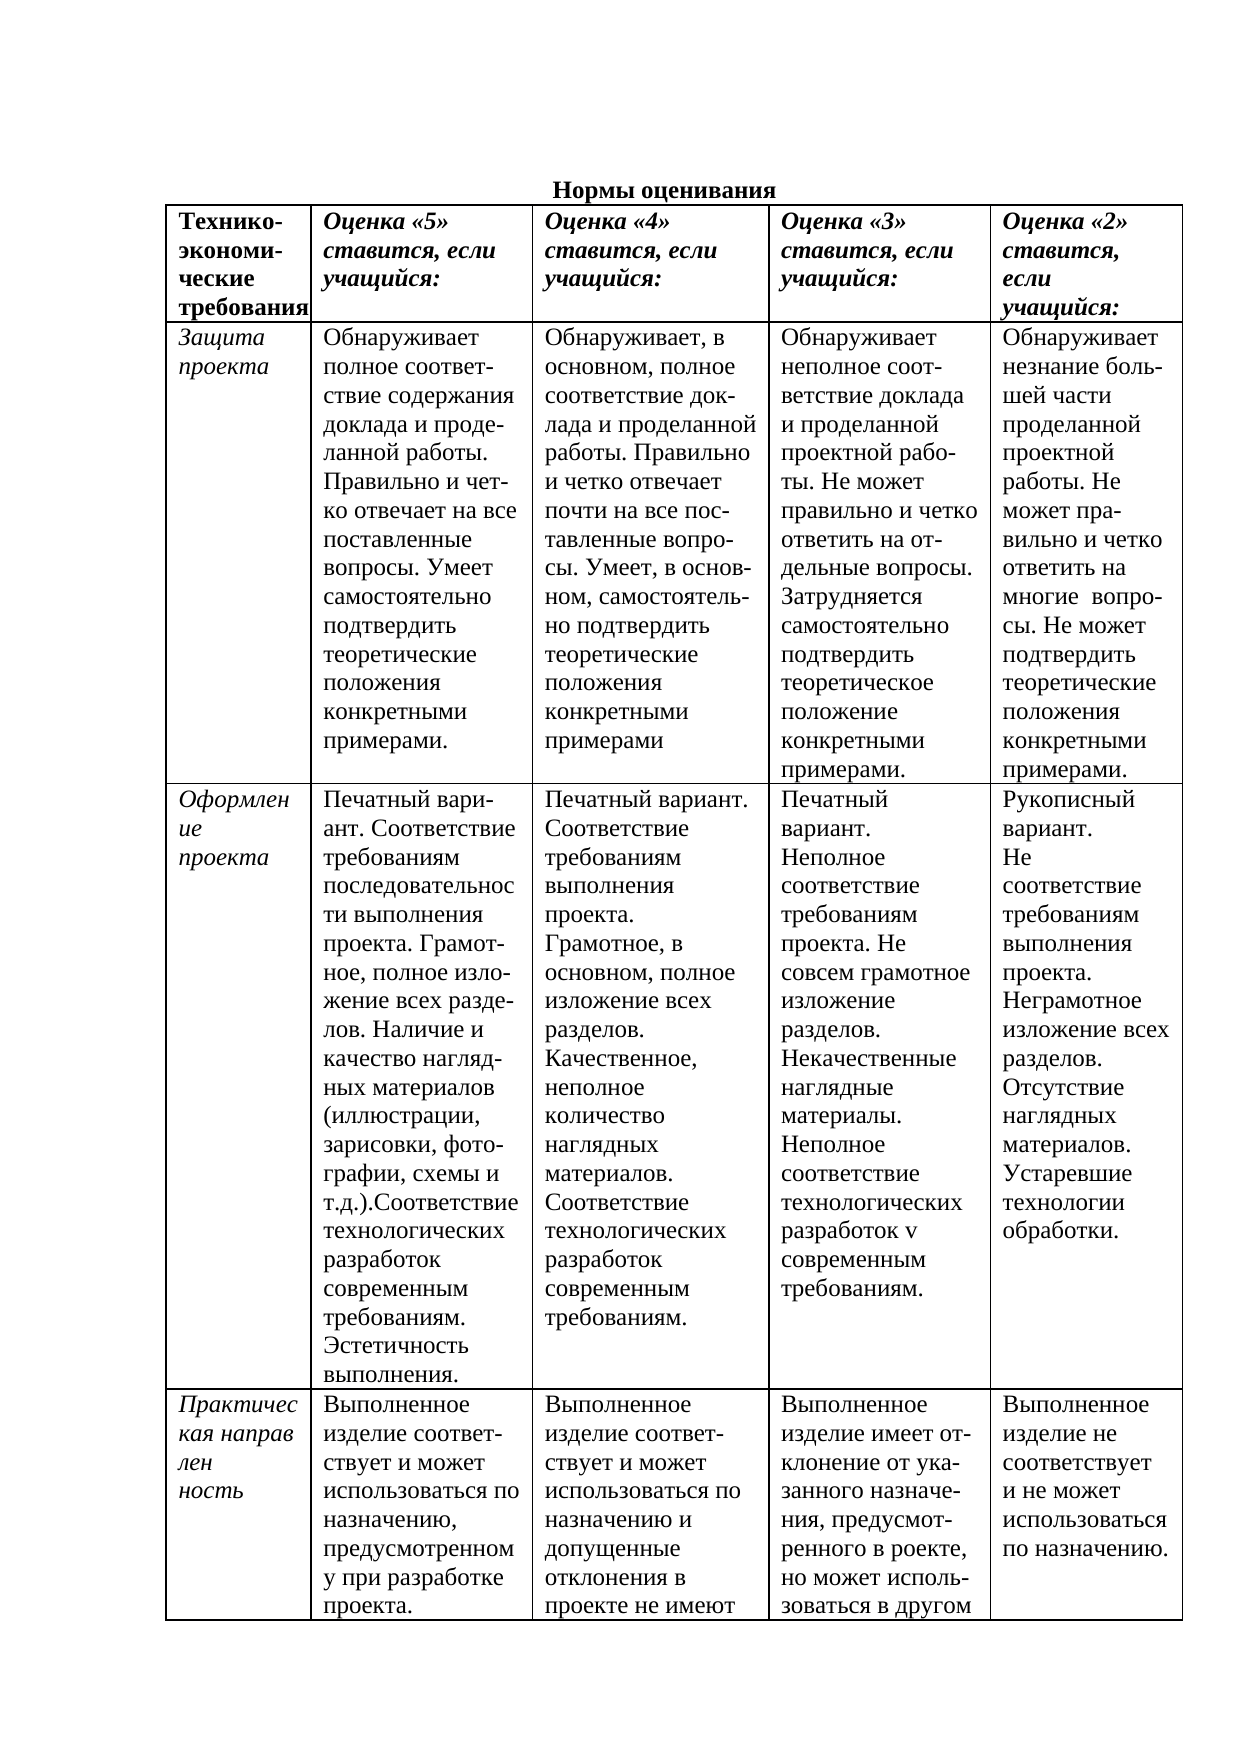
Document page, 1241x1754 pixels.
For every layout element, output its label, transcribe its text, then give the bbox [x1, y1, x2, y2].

table_cell Обнаруживает полное соответ-ствие содержания доклада и проде-ланной работы. Правильно и чет-ко отвечает на все поставленные вопросы. Умеет самостоятельно подтвердить теоретические положения конкретными примерами. [312, 323, 532, 782]
table_cell Обнаруживает неполное соот-ветствие доклада и проделанной проектной рабо-ты. Не может правильно и четко ответить на от-дельные вопросы. Затрудняется самостоятельно подтвердить теоретическое положение конкретными примерами. [770, 323, 990, 782]
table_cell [312, 1390, 532, 1619]
table_cell Печатный вариант. Соответствие требованиям выполнения проекта. Грамотное, в основном, полное изложение всех разделов. Качественное, неполное количество наглядных материалов. Соответствие технологических разработок современным требованиям. [533, 784, 768, 1388]
table_header Оценка «3» ставится, если учащийся: [770, 206, 990, 321]
text Нормы оценивания [177, 176, 1152, 204]
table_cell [770, 1390, 990, 1619]
table_header Технико-экономи-ческие требования [167, 206, 310, 321]
table_header Оценка «2» ставится, если учащийся: [991, 206, 1182, 321]
table_cell Обнаруживает незнание боль-шей части проделанной проектной работы. Не может пра-вильно и четко ответить на многие вопро-сы. Не может подтвердить теоретические положения конкретными примерами. [991, 323, 1182, 782]
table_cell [991, 1390, 1182, 1619]
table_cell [533, 1390, 768, 1619]
table_header Оценка «4» ставится, если учащийся: [533, 206, 768, 321]
table_cell Защита проекта [167, 323, 310, 782]
table_header Оценка «5» ставится, если учащийся: [312, 206, 532, 321]
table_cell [167, 1390, 310, 1619]
table_cell Рукописный вариант. Не соответствие требованиям выполнения проекта. Неграмотное изложение всех разделов. Отсутствие наглядных материалов. Устаревшие технологии обработки. [991, 784, 1182, 1388]
table_cell Печатный вари-ант. Соответствие требованиям последовательности выполнения проекта. Грамот-ное, полное изло-жение всех разде-лов. Наличие и качество нагляд-ных материалов (иллюстрации, зарисовки, фото-графии, схемы и т.д.).Соответствие технологических разработок современным требованиям. Эстетичность выполнения. [312, 784, 532, 1388]
table_cell Обнаруживает, в основном, полное соответствие док-лада и проделанной работы. Правильно и четко отвечает почти на все пос-тавленные вопро-сы. Умеет, в основ-ном, самостоятель-но подтвердить теоретические положения конкретными примерами [533, 323, 768, 782]
table_cell Печатный вариант. Неполное соответствие требованиям проекта. Не совсем грамотное изложение разделов. Некачественные наглядные материалы. Неполное соответствие технологических разработок v современным требованиям. [770, 784, 990, 1388]
table_cell Оформление проекта [167, 784, 310, 1388]
